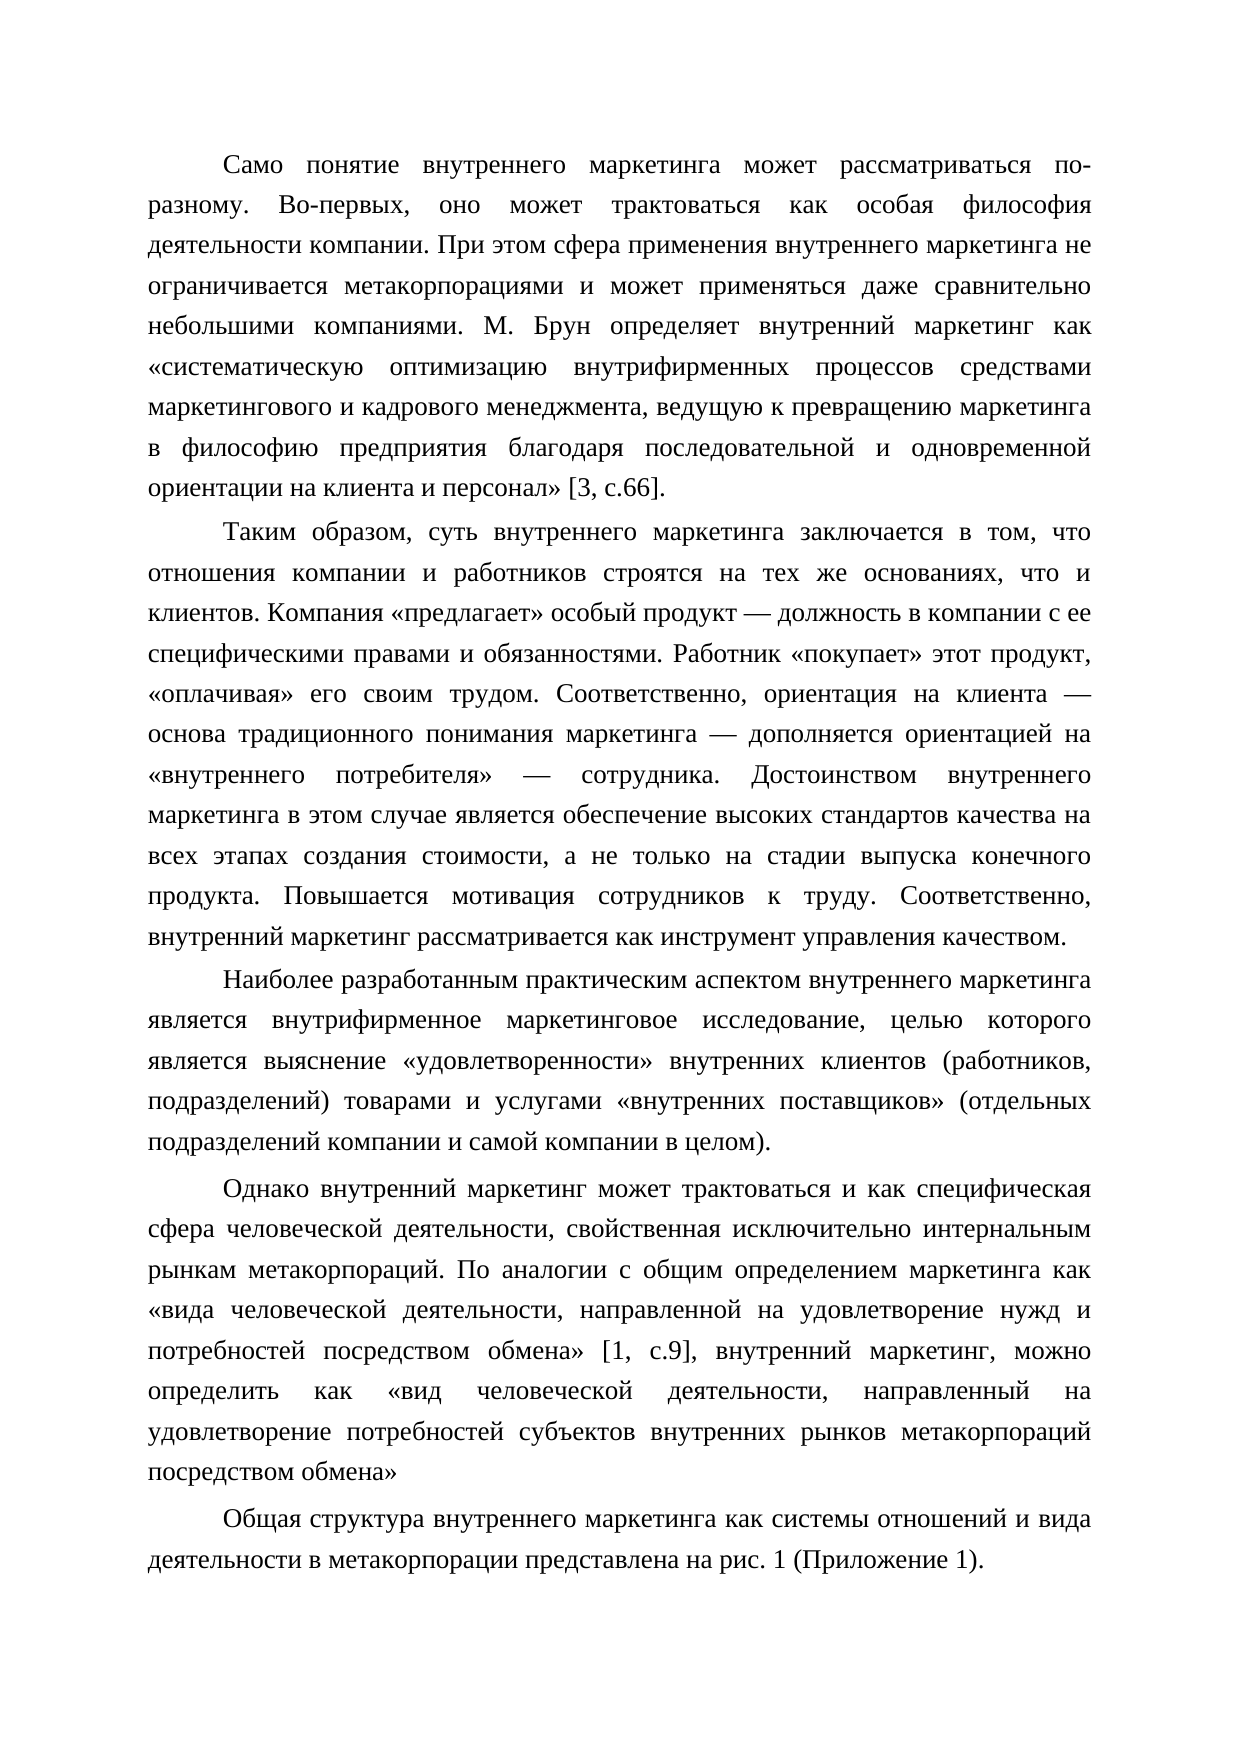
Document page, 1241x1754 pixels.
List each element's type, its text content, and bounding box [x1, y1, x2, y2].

text Само понятие внутреннего маркетинга может рассматриваться по-разному. Во-первых, оно может трактоваться как особая философия деятельности компании. При этом сфера применения внутреннего маркетинга не ограничивается метакорпорациями и может применяться даже сравнительно небольшими компаниями. М. Брун определяет внутренний маркетинг как «систематическую оптимизацию внутрифирменных процессов средствами маркетингового и кадрового менеджмента, ведущую к превращению маркетинга в философию предприятия благодаря последовательной и одновременной ориентации на клиента и персонал» [3, с.66]. [148, 148, 1092, 502]
text Наиболее разработанным практическим аспектом внутреннего маркетинга является внутрифирменное маркетинговое исследование, целью которого является выяснение «удовлетворенности» внутренних клиентов (работников, подразделений) товарами и услугами «внутренних поставщиков» (отдельных подразделений компании и самой компании в целом). [148, 963, 1092, 1156]
text Общая структура внутреннего маркетинга как системы отношений и вида деятельности в метакорпорации представлена на рис. 1 (Приложение 1). [148, 1502, 1092, 1574]
text Однако внутренний маркетинг может трактоваться и как специфическая сфера человеческой деятельности, свойственная исключительно интернальным рынкам метакорпораций. По аналогии с общим определением маркетинга как «вида человеческой деятельности, направленной на удовлетворение нужд и потребностей посредством обмена» [1, с.9], внутренний маркетинг, можно определить как «вид человеческой деятельности, направленный на удовлетворение потребностей субъектов внутренних рынков метакорпораций посредством обмена» [148, 1172, 1092, 1486]
text Таким образом, суть внутреннего маркетинга заключается в том, что отношения компании и работников строятся на тех же основаниях, что и клиентов. Компания «предлагает» особый продукт — должность в компании с ее специфическими правами и обязанностями. Работник «покупает» этот продукт, «оплачивая» его своим трудом. Соответственно, ориентация на клиента — основа традиционного понимания маркетинга — дополняется ориентацией на «внутреннего потребителя» — сотрудника. Достоинством внутреннего маркетинга в этом случае является обеспечение высоких стандартов качества на всех этапах создания стоимости, а не только на стадии выпуска конечного продукта. Повышается мотивация сотрудников к труду. Соответственно, внутренний маркетинг рассматривается как инструмент управления качеством. [148, 515, 1092, 951]
